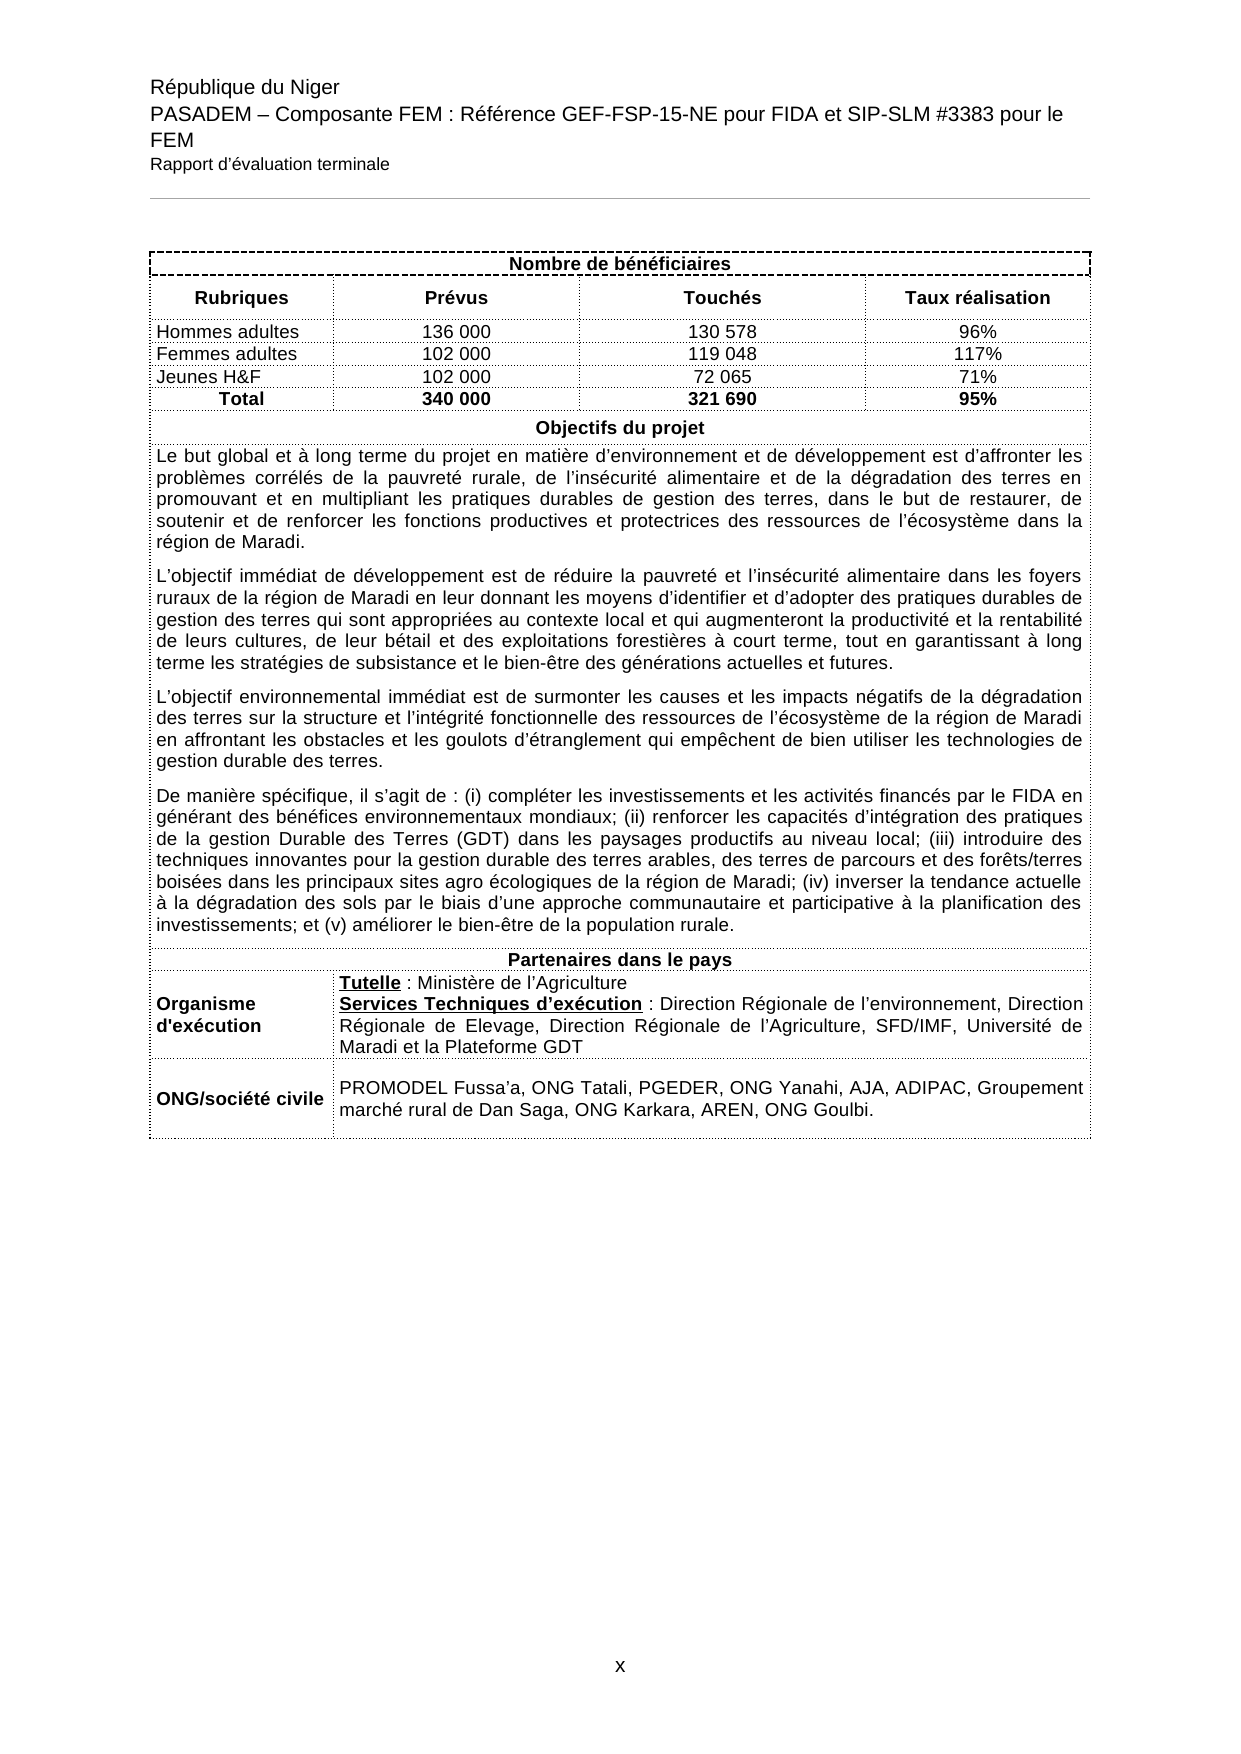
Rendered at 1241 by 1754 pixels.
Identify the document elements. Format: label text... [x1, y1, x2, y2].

table_cell Le but global et à long terme du projet en matière d’environnement et de développement est d’affronter les problèmes corrélés de la pauvreté rurale, de l’insécurité alimentaire et de la dégradation des terres en promouvant et en multipliant les pratiques durables de gestion des terres, dans le but de restaurer, de soutenir et de renforcer les fonctions productives et protectrices des ressources de l’écosystème dans la région de Maradi. L’objectif immédiat de développement est de réduire la pauvreté et l’insécurité alimentaire dans les foyers ruraux de la région de Maradi en leur donnant les moyens d’identifier et d’adopter des pratiques durables de gestion des terres qui sont appropriées au contexte local et qui augmenteront la productivité et la rentabilité de leurs cultures, de leur bétail et des exploitations forestières à court terme, tout en garantissant à long terme les stratégies de subsistance et le bien-être des générations actuelles et futures. L’objectif environnemental immédiat est de surmonter les causes et les impacts négatifs de la dégradation des terres sur la structure et l’intégrité fonctionnelle des ressources de l’écosystème de la région de Maradi en affrontant les obstacles et les goulots d’étranglement qui empêchent de bien utiliser les technologies de gestion durable des terres. De manière spécifique, il s’agit de : (i) compléter les investissements et les activités financés par le FIDA en générant des bénéfices environnementaux mondiaux; (ii) renforcer les capacités d’intégration des pratiques de la gestion Durable des Terres (GDT) dans les paysages productifs au niveau local; (iii) introduire des techniques innovantes pour la gestion durable des terres arables, des terres de parcours et des forêts/terres boisées dans les principaux sites agro écologiques de la région de Maradi; (iv) inverser la tendance actuelle à la dégradation des sols par le biais d’une approche communautaire et participative à la planification des investissements; et (v) améliorer le bien-être de la population rurale. [150, 444, 1090, 948]
table_cell Prévus [333, 274, 579, 319]
table_cell PROMODEL Fussa’a, ONG Tatali, PGEDER, ONG Yanahi, AJA, ADIPAC, Groupement marché rural de Dan Saga, ONG Karkara, AREN, ONG Goulbi. [333, 1058, 1090, 1138]
table_cell 136 000 [333, 319, 579, 342]
table_cell ONG/société civile [150, 1058, 333, 1138]
table_cell Organisme d'exécution [150, 970, 333, 1058]
table_cell 102 000 [333, 342, 579, 364]
table_header Nombre de bénéficiaires [150, 251, 1090, 274]
table_cell Partenaires dans le pays [150, 948, 1090, 970]
table_cell Rubriques [150, 274, 333, 319]
table_cell 117% [865, 342, 1090, 364]
table_cell Objectifs du projet [150, 410, 1090, 444]
table_cell Hommes adultes [150, 319, 333, 342]
table_cell 340 000 [333, 387, 579, 410]
table_cell 119 048 [580, 342, 865, 364]
table_cell Tutelle : Ministère de l’Agriculture Services Techniques d’exécution : Direction Régionale de l’environnement, Direction Régionale de Elevage, Direction Régionale de l’Agriculture, SFD/IMF, Université de Maradi et la Plateforme GDT [333, 970, 1090, 1058]
table_cell 130 578 [580, 319, 865, 342]
table_cell Femmes adultes [150, 342, 333, 364]
table_cell 96% [865, 319, 1090, 342]
table_cell Taux réalisation [865, 274, 1090, 319]
table_cell 321 690 [580, 387, 865, 410]
table_cell Total [150, 387, 333, 410]
table_cell 95% [865, 387, 1090, 410]
table_cell Jeunes H&F [150, 365, 333, 387]
table_cell 72 065 [580, 365, 865, 387]
table_cell 71% [865, 365, 1090, 387]
table_cell Touchés [580, 274, 865, 319]
table_cell 102 000 [333, 365, 579, 387]
